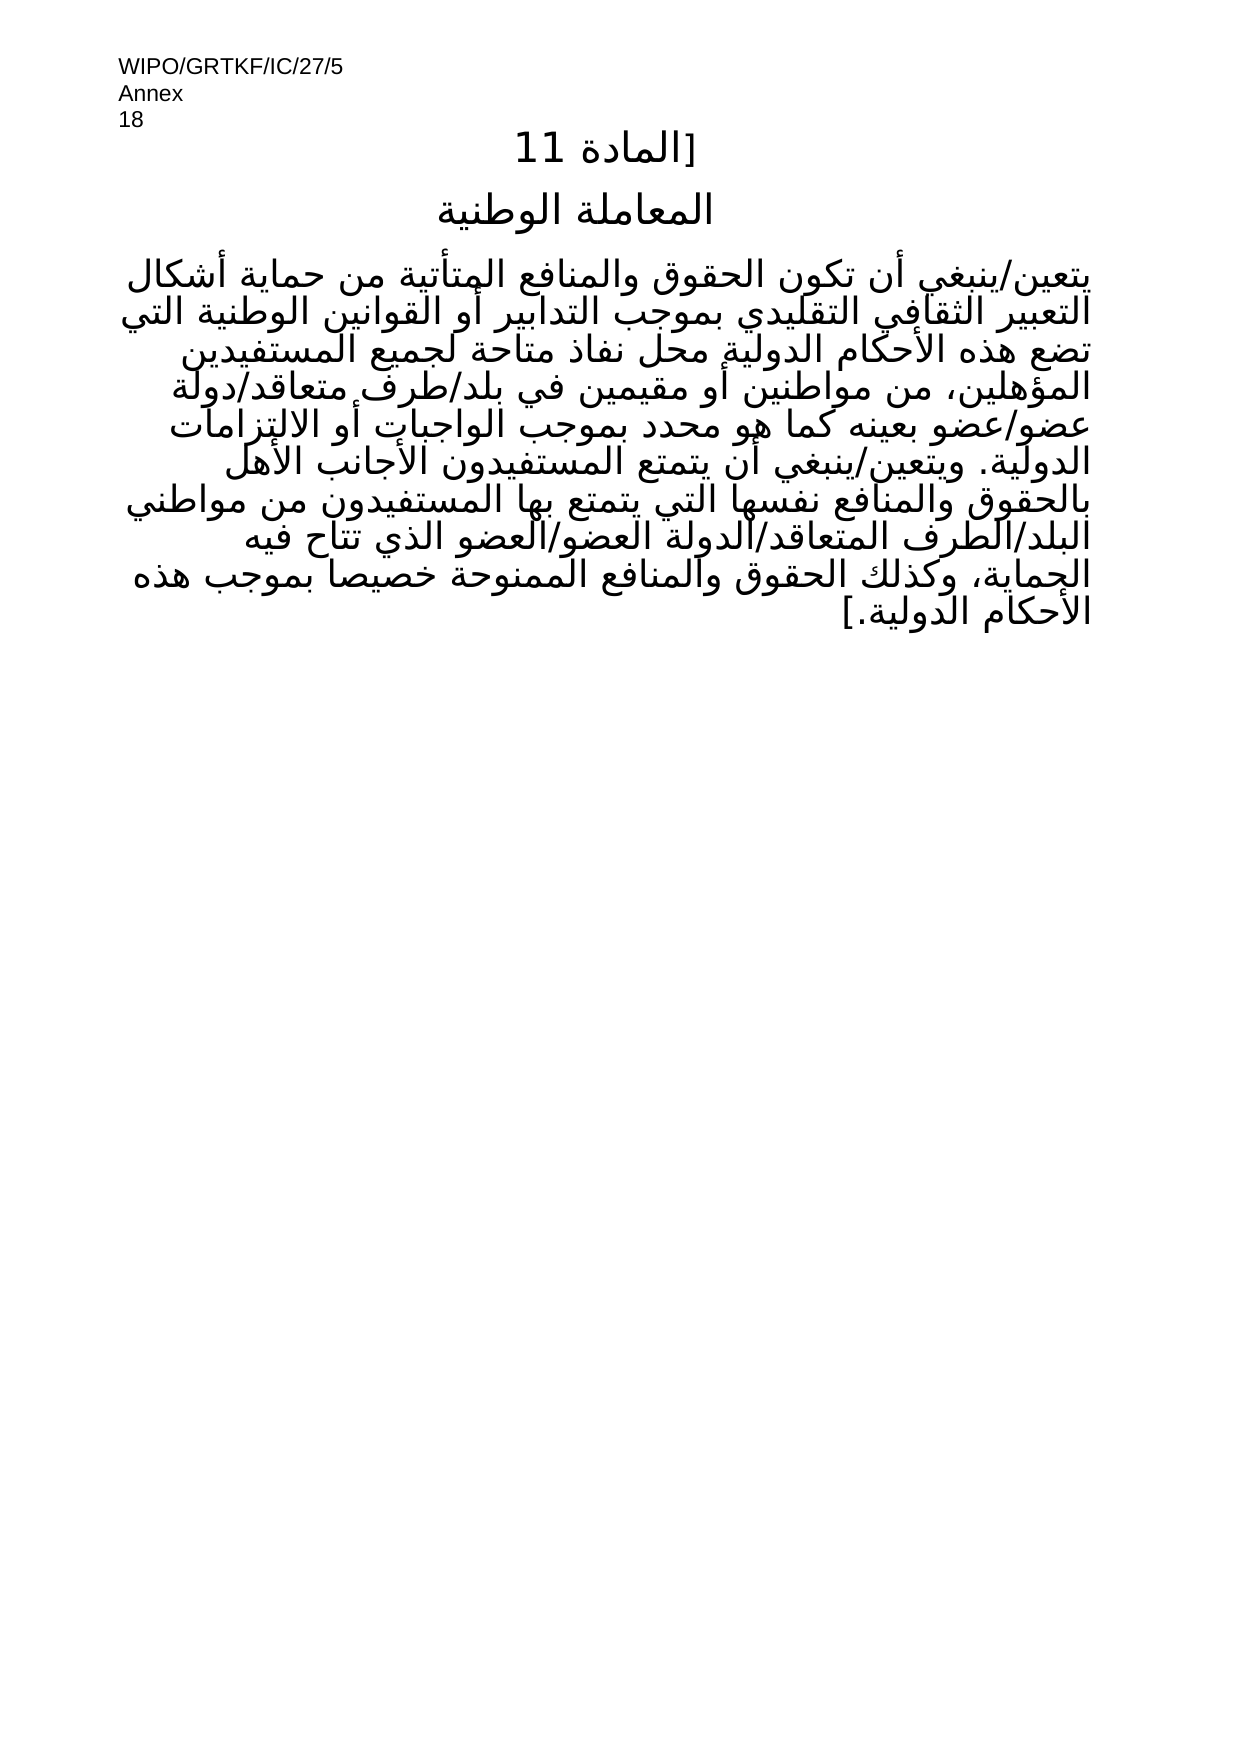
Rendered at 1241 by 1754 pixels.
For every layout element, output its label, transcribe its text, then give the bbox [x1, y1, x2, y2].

text يتعين/ينبغي أن تكون الحقوق والمنافع المتأتية من حماية أشكال التعبير الثقافي التقليدي بموجب التدابير أو القوانين الوطنية التي تضع هذه الأحكام الدولية محل نفاذ متاحة لجميع المستفيدين المؤهلين، من مواطنين أو مقيمين في بلد/طرف متعاقد/دولة عضو/عضو بعينه كما هو محدد بموجب الواجبات أو الالتزامات الدولية. ويتعين/ينبغي أن يتمتع المستفيدون الأجانب الأهل بالحقوق والمنافع نفسها التي يتمتع بها المستفيدون من مواطني البلد/الطرف المتعاقد/الدولة العضو/العضو الذي تتاح فيه الحماية، وكذلك الحقوق والمنافع الممنوحة خصيصا بموجب هذه الأحكام الدولية.] [118, 257, 1092, 632]
text المعاملة الوطنية [528, 195, 1033, 232]
text [المادة 11 [118, 132, 1092, 170]
text المعاملة الوطنية [118, 195, 543, 232]
